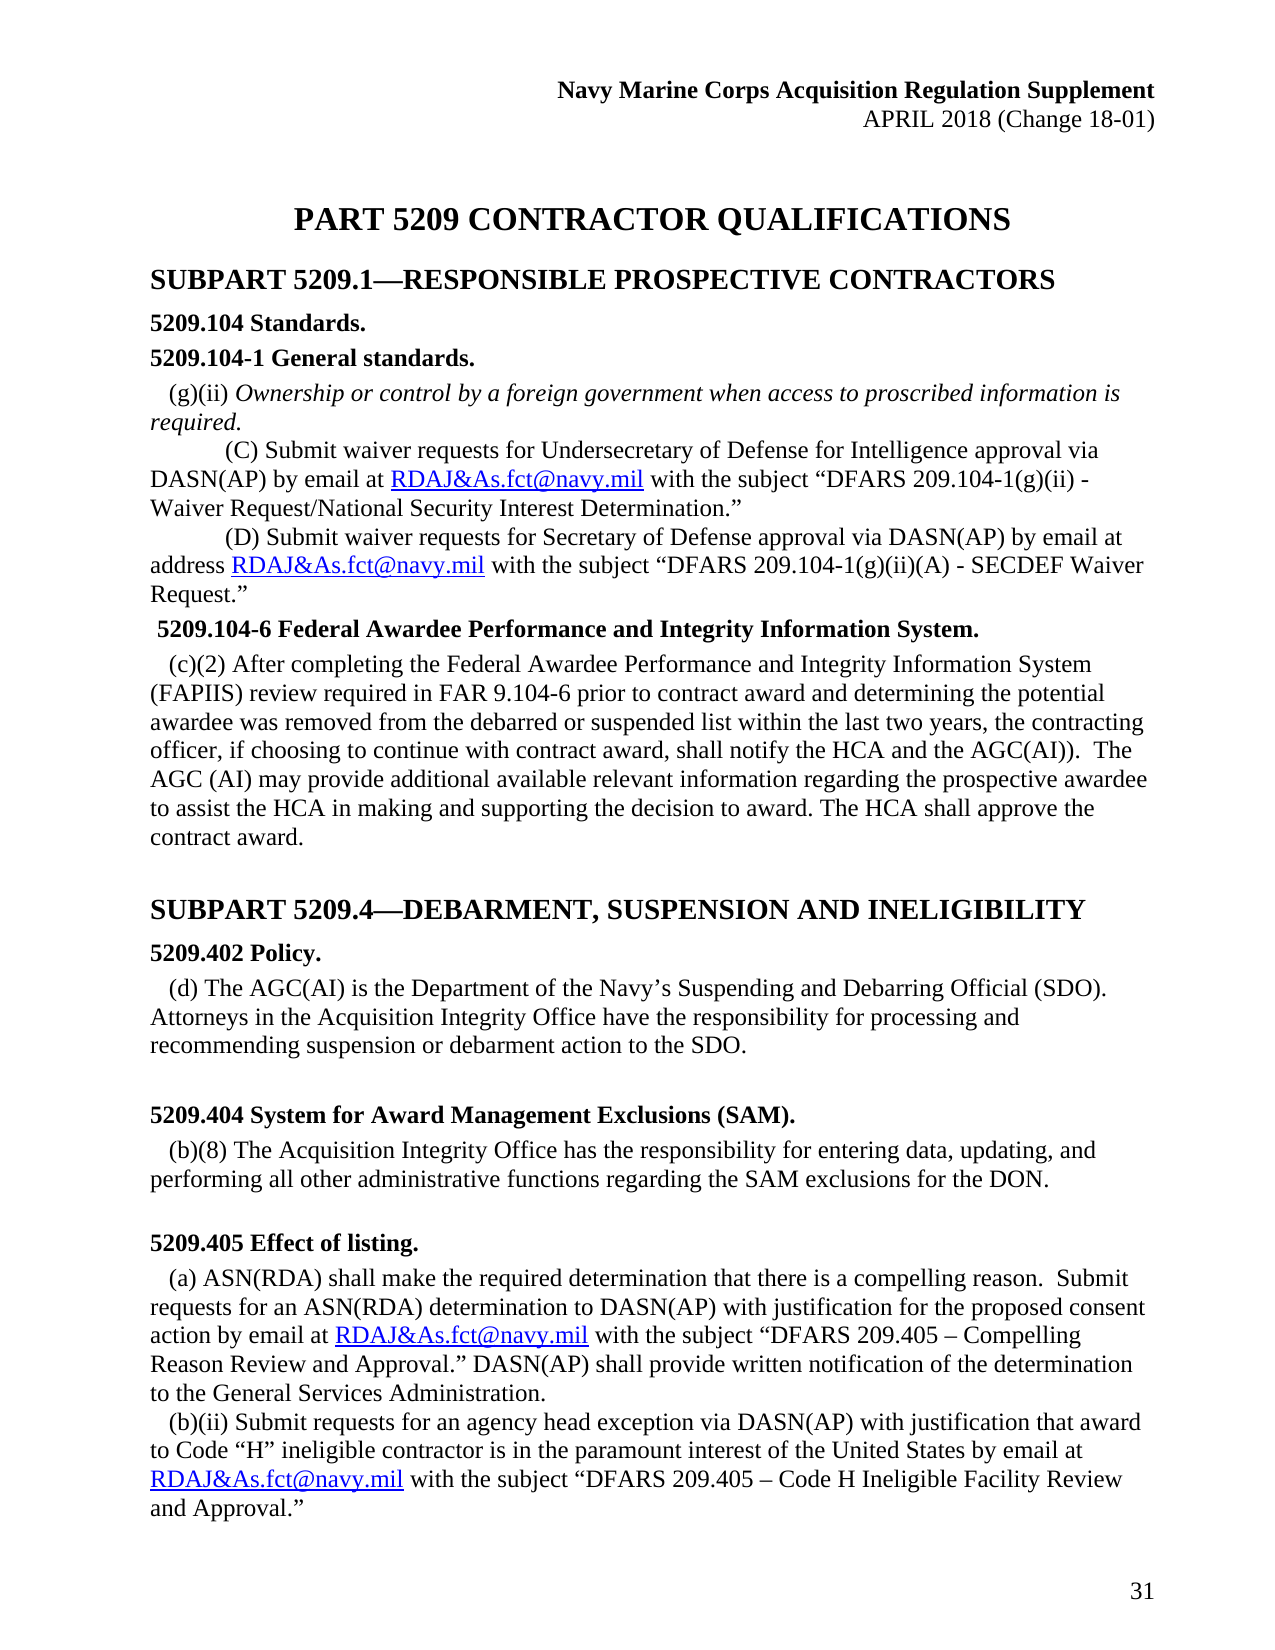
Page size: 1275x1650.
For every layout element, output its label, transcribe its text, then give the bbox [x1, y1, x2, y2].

text (c)(2) After completing the Federal Awardee Performance and Integrity Information System (FAPIIS) review required in FAR 9.104-6 prior to contract award and determining the potential awardee was removed from the debarred or suspended list within the last two years, the contracting officer, if choosing to continue with contract award, shall notify the HCA and the AGC(AI)). The AGC (AI) may provide additional available relevant information regarding the prospective awardee to assist the HCA in making and supporting the decision to award. The HCA shall approve the contract award. [150, 649, 1155, 851]
subtitle 5209.404 System for Award Management Exclusions (SAM). [150, 1100, 1155, 1129]
subtitle 5209.104-1 General standards. [150, 343, 1155, 372]
text (g)(ii) Ownership or control by a foreign government when access to proscribed information is required. [150, 378, 1155, 436]
subtitle PART 5209 CONTRACTOR QUALIFICATIONS [150, 199, 1155, 237]
subtitle SUBPART 5209.1—RESPONSIBLE PROSPECTIVE CONTRACTORS [150, 262, 1155, 296]
text (C) Submit waiver requests for Undersecretary of Defense for Intelligence approval via DASN(AP) by email at RDAJ&As.fct@navy.mil with the subject “DFARS 209.104-1(g)(ii) - Waiver Request/National Security Interest Determination.” [150, 436, 1155, 522]
subtitle 5209.104 Standards. [150, 308, 1155, 337]
text (d) The AGC(AI) is the Department of the Navy’s Suspending and Debarring Official (SDO). Attorneys in the Acquisition Integrity Office have the responsibility for processing and recommending suspension or debarment action to the SDO. [150, 973, 1155, 1059]
text (b)(8) The Acquisition Integrity Office has the responsibility for entering data, updating, and performing all other administrative functions regarding the SAM exclusions for the DON. [150, 1135, 1155, 1193]
subtitle 5209.402 Policy. [150, 938, 1155, 967]
text (D) Submit waiver requests for Secretary of Defense approval via DASN(AP) by email at address RDAJ&As.fct@navy.mil with the subject “DFARS 209.104-1(g)(ii)(A) - SECDEF Waiver Request.” [150, 522, 1155, 608]
subtitle SUBPART 5209.4—DEBARMENT, SUSPENSION AND INELIGIBILITY [150, 892, 1155, 925]
text (b)(ii) Submit requests for an agency head exception via DASN(AP) with justification that award to Code “H” ineligible contractor is in the paramount interest of the United States by email at RDAJ&As.fct@navy.mil with the subject “DFARS 209.405 – Code H Ineligible Facility Review and Approval.” [150, 1407, 1155, 1522]
text (a) ASN(RDA) shall make the required determination that there is a compelling reason. Submit requests for an ASN(RDA) determination to DASN(AP) with justification for the proposed consent action by email at RDAJ&As.fct@navy.mil with the subject “DFARS 209.405 – Compelling Reason Review and Approval.” DASN(AP) shall provide written notification of the determination to the General Services Administration. [150, 1263, 1155, 1407]
subtitle 5209.405 Effect of listing. [150, 1228, 1155, 1257]
subtitle 5209.104-6 Federal Awardee Performance and Integrity Information System. [150, 614, 1155, 643]
